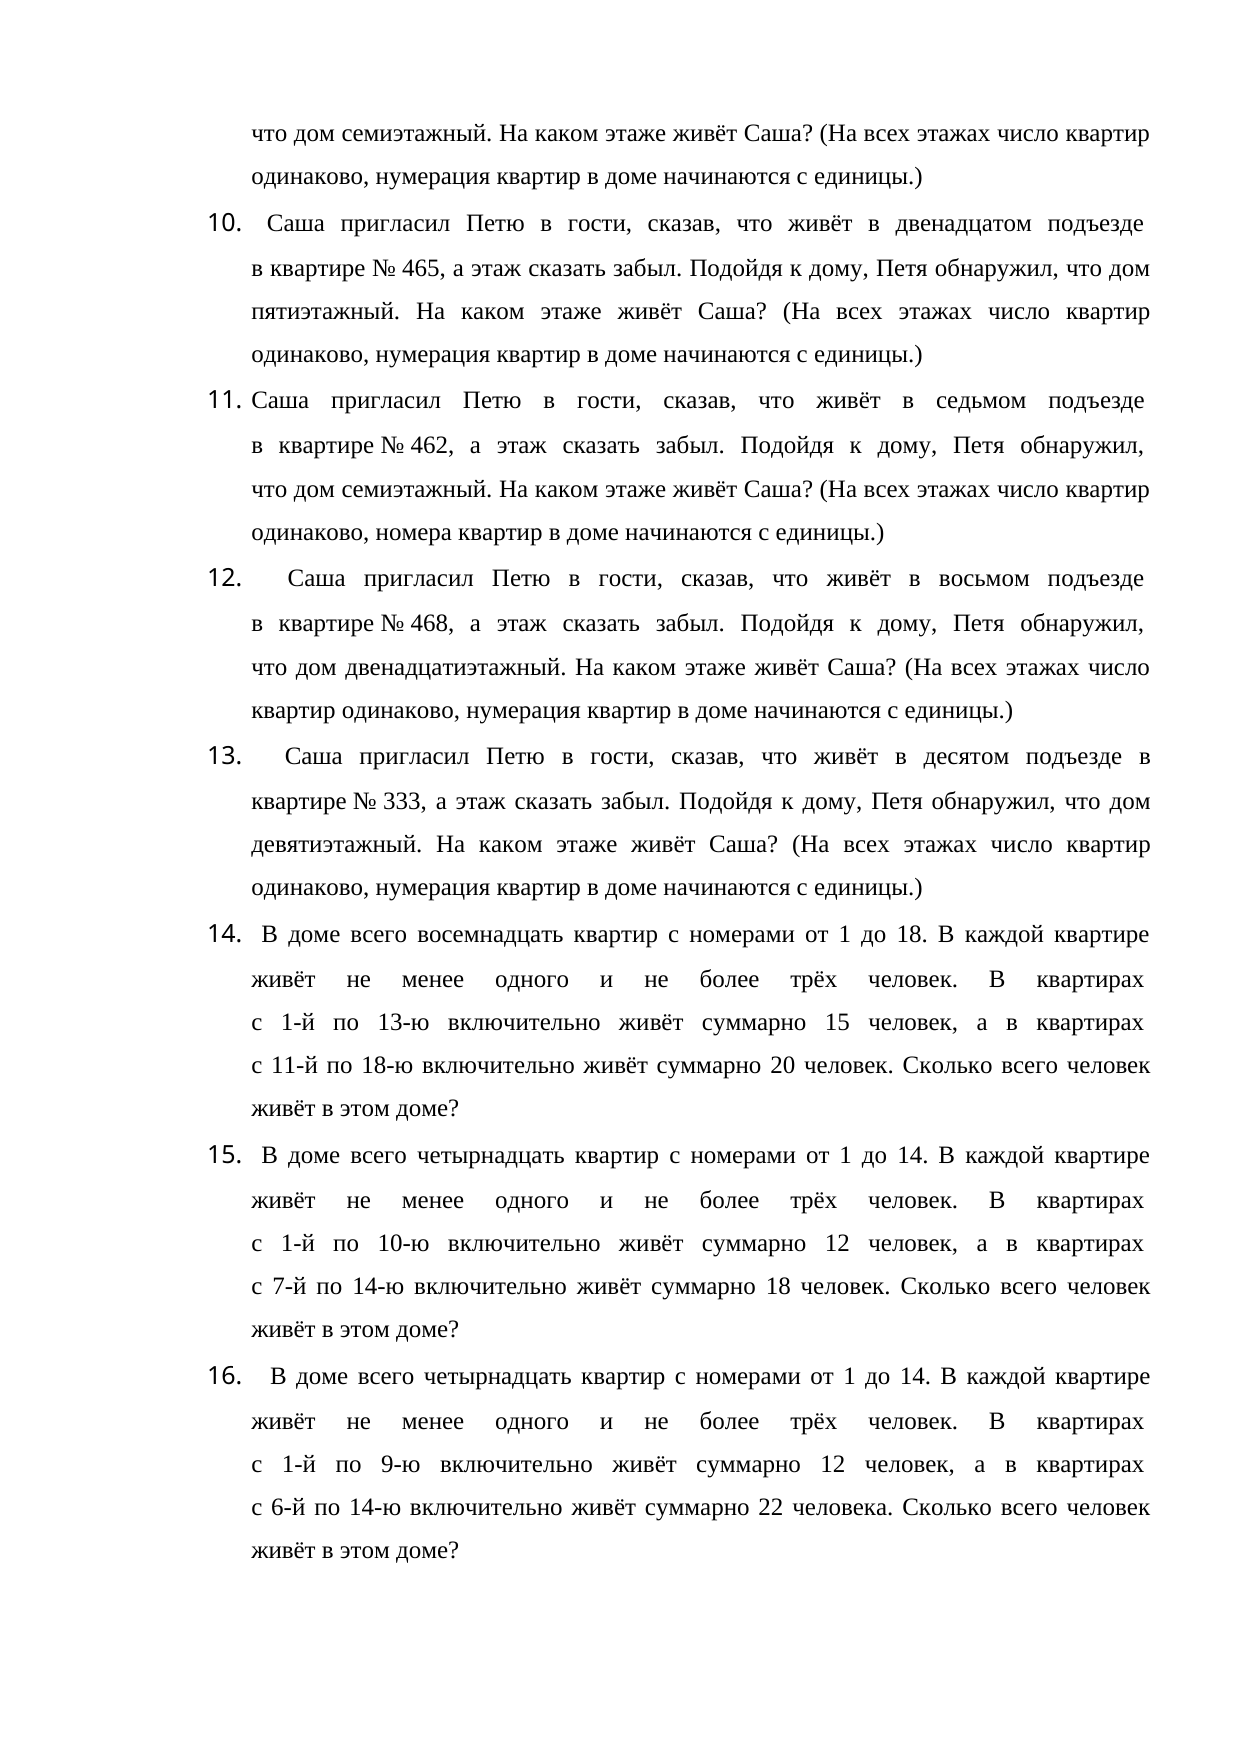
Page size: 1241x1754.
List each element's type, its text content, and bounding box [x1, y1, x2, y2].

list В доме всего четырнадцать квартир с номерами от 1 до 14. В каждой квартире живёт не менее одного и не более трёх человек. В квартирах с 1-й по 10-ю включительно живёт суммарно 12 человек, а в квартирах с 7-й по 14-ю включительно живёт суммарно 18 человек. Сколько всего человек живёт в этом доме? [207, 1137, 1152, 1343]
list В доме всего четырнадцать квартир с номерами от 1 до 14. В каждой квартире живёт не менее одного и не более трёх человек. В квартирах с 1-й по 9-ю включительно живёт суммарно 12 человек, а в квартирах с 6-й по 14-ю включительно живёт суммарно 22 человека. Сколько всего человек живёт в этом доме? [207, 1357, 1152, 1564]
list В доме всего восемнадцать квартир с номерами от 1 до 18. В каждой квартире живёт не менее одного и не более трёх человек. В квартирах с 1-й по 13-ю включительно живёт суммарно 15 человек, а в квартирах с 11-й по 18-ю включительно живёт суммарно 20 человек. Сколько всего человек живёт в этом доме? [207, 916, 1152, 1122]
list Саша пригласил Петю в гости, сказав, что живёт в двенадцатом подъезде в квартире № 465, а этаж сказать забыл. Подойдя к дому, Петя обнаружил, что дом пятиэтажный. На каком этаже живёт Саша? (На всех этажах число квартир одинаково, нумерация квартир в доме начинаются с единицы.) [207, 204, 1152, 368]
list Саша пригласил Петю в гости, сказав, что живёт в восьмом подъезде в квартире № 468, а этаж сказать забыл. Подойдя к дому, Петя обнаружил, что дом двенадцатиэтажный. На каком этаже живёт Саша? (На всех этажах число квартир одинаково, нумерация квартир в доме начинаются с единицы.) [207, 560, 1152, 723]
list Саша пригласил Петю в гости, сказав, что живёт в седьмом подъезде в квартире № 462, а этаж сказать забыл. Подойдя к дому, Петя обнаружил, что дом семиэтажный. На каком этаже живёт Саша? (На всех этажах число квартир одинаково, номера квартир в доме начинаются с единицы.) [207, 382, 1152, 546]
list Саша пригласил Петю в гости, сказав, что живёт в десятом подъезде в квартире № 333, а этаж сказать забыл. Подойдя к дому, Петя обнаружил, что дом девятиэтажный. На каком этаже живёт Саша? (На всех этажах число квартир одинаково, нумерация квартир в доме начинаются с единицы.) [207, 738, 1152, 901]
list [207, 118, 1152, 190]
